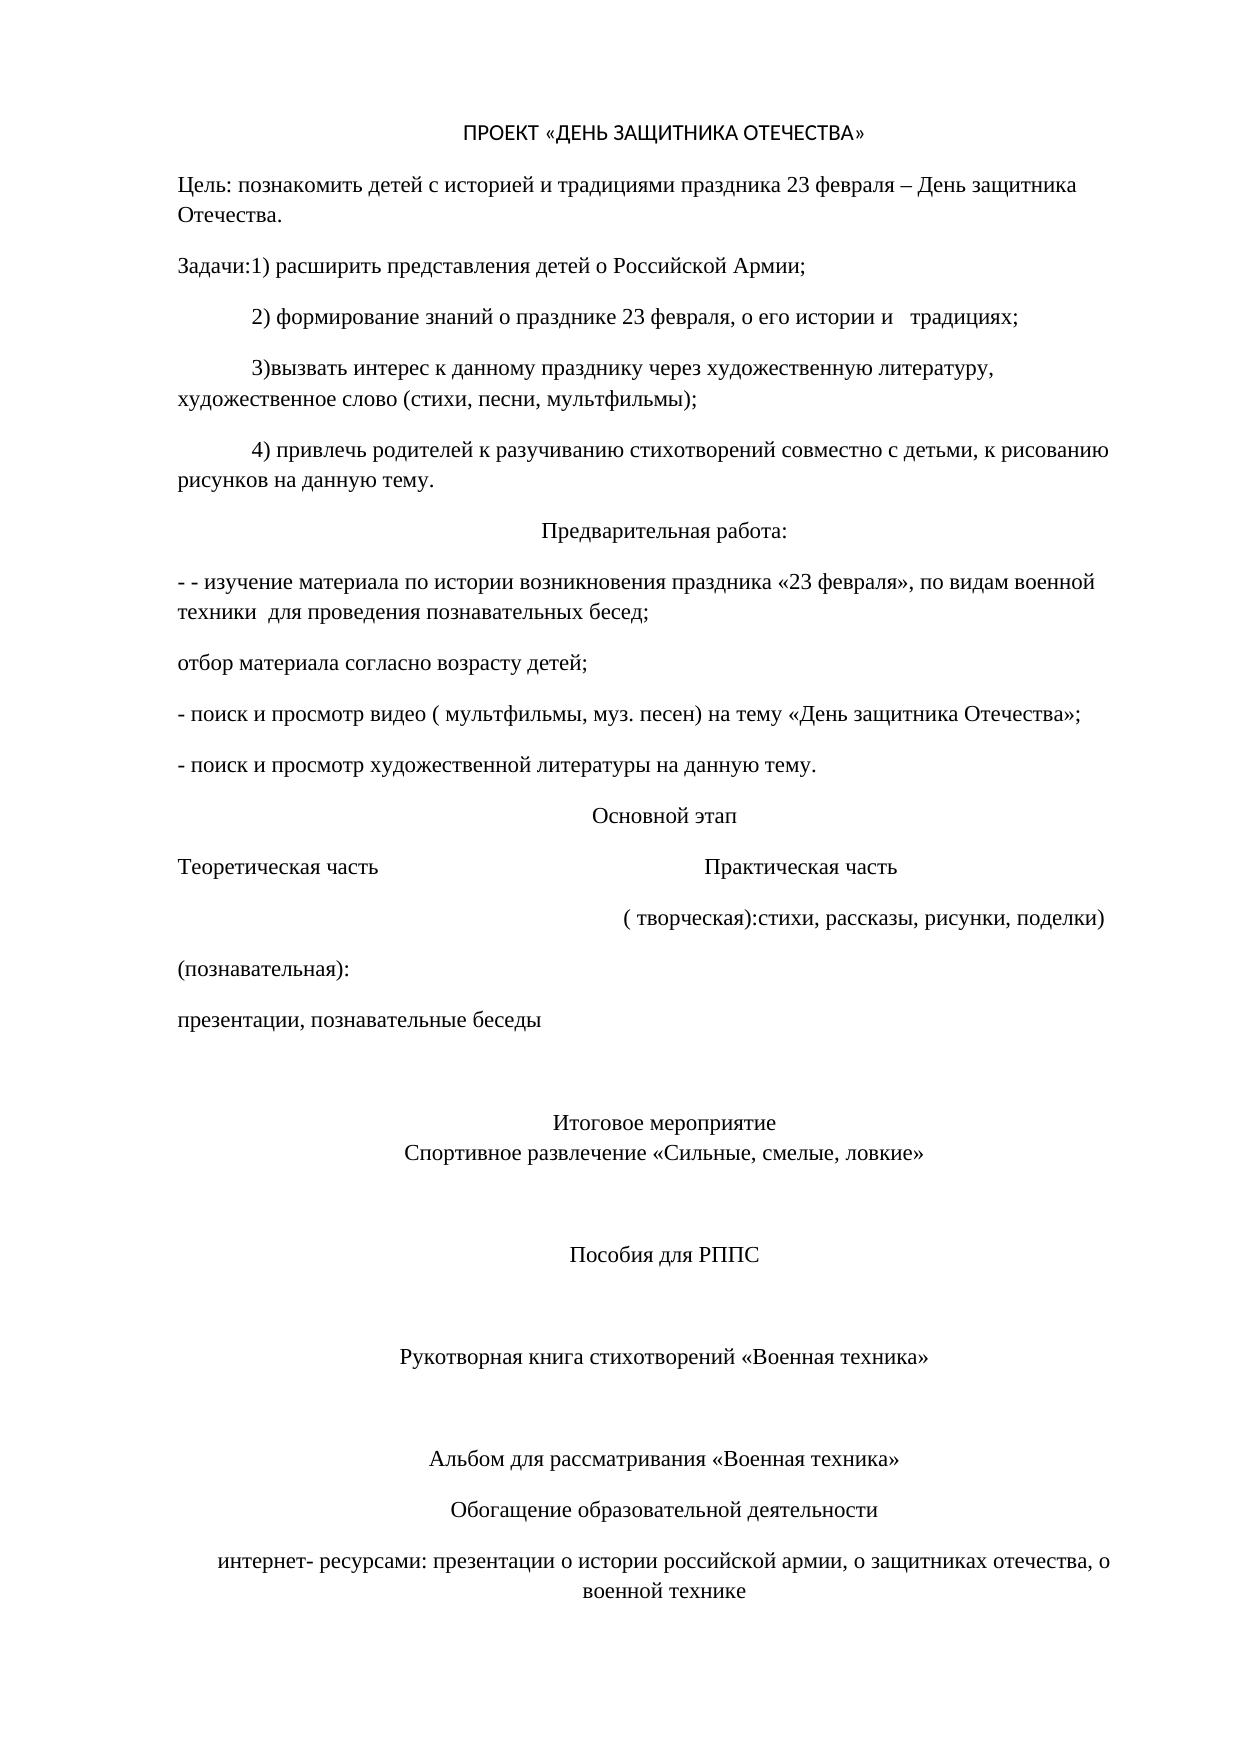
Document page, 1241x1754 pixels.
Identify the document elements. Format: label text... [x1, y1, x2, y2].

text интернет- ресурсами: презентации о истории российской армии, о защитниках отечества, о военной технике [177, 1547, 1152, 1604]
text Пособия для РППС [177, 1241, 1152, 1267]
text Обогащение образовательной деятельности [177, 1496, 1152, 1522]
text Задачи:1) расширить представления детей о Российской Армии; [177, 252, 1152, 279]
text (познавательная): [177, 956, 1152, 982]
text 4) привлечь родителей к разучиванию стихотворений совместно с детьми, к рисованию рисунков на данную тему. [177, 436, 1152, 492]
text Альбом для рассматривания «Военная техника» [177, 1445, 1152, 1471]
text 3)вызвать интерес к данному празднику через художественную литературу, художественное слово (стихи, песни, мультфильмы); [177, 354, 1152, 411]
text ПРОЕКТ «ДЕНЬ ЗАЩИТНИКА ОТЕЧЕСТВА» [177, 118, 1152, 146]
text Цель: познакомить детей с историей и традициями праздника 23 февраля – День защитника Отечества. [177, 171, 1152, 228]
text Рукотворная книга стихотворений «Военная техника» [177, 1343, 1152, 1369]
text отбор материала согласно возрасту детей; [177, 649, 1152, 676]
text Теоретическая часть Практическая часть [177, 853, 1152, 880]
text Предварительная работа: [177, 517, 1152, 543]
text Итоговое мероприятие Спортивное развлечение «Сильные, смелые, ловкие» [177, 1109, 1152, 1165]
text ( творческая):стихи, рассказы, рисунки, поделки) [177, 904, 1152, 931]
text 2) формирование знаний о празднике 23 февраля, о его истории и традициях; [177, 303, 1152, 330]
text презентации, познавательные беседы [177, 1007, 1152, 1033]
text - поиск и просмотр художественной литературы на данную тему. [177, 751, 1152, 778]
text - - изучение материала по истории возникновения праздника «23 февраля», по видам военной техники для проведения познавательных бесед; [177, 568, 1152, 624]
text Основной этап [177, 802, 1152, 829]
text - поиск и просмотр видео ( мультфильмы, муз. песен) на тему «День защитника Отечества»; [177, 700, 1152, 727]
